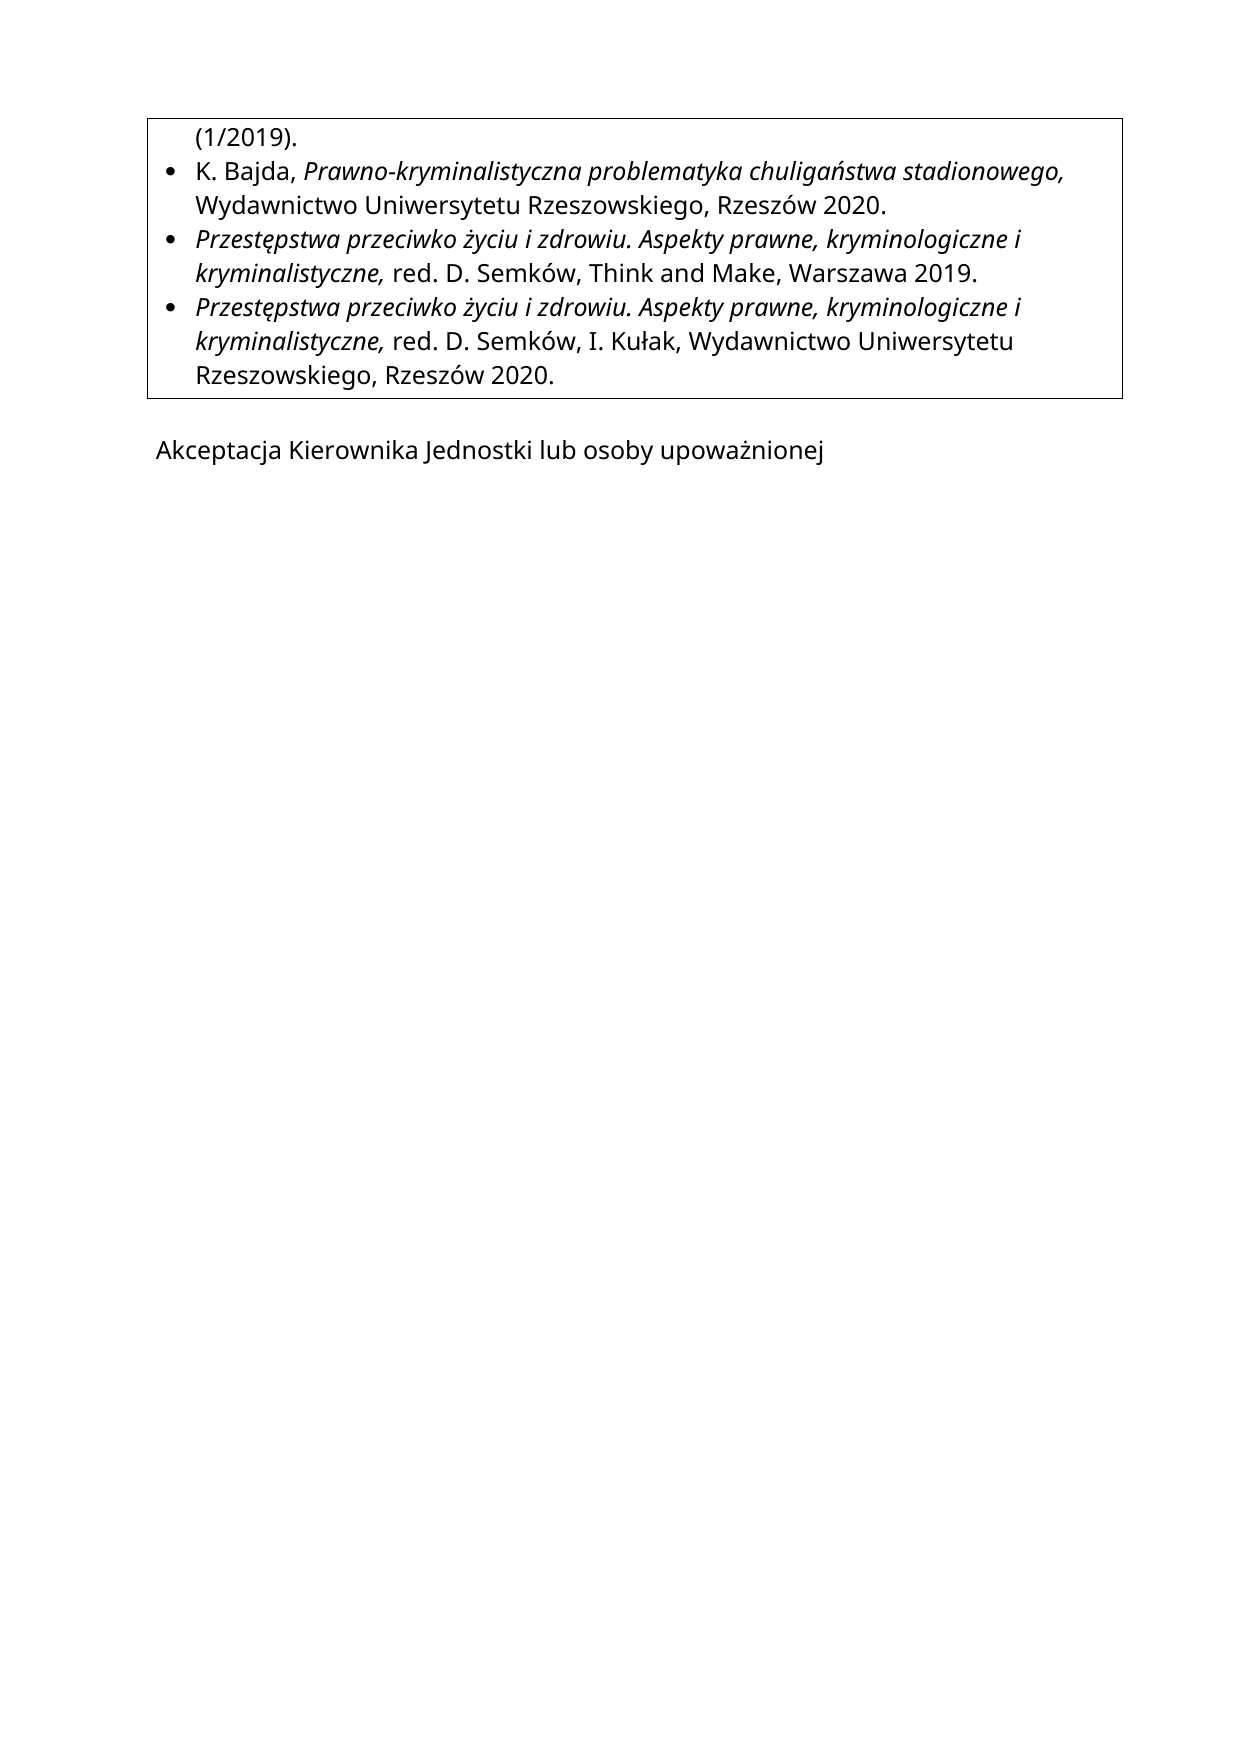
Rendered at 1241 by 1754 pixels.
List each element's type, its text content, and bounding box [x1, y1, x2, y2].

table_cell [148, 119, 1122, 398]
text Akceptacja Kierownika Jednostki lub osoby upoważnionej [156, 433, 1122, 467]
